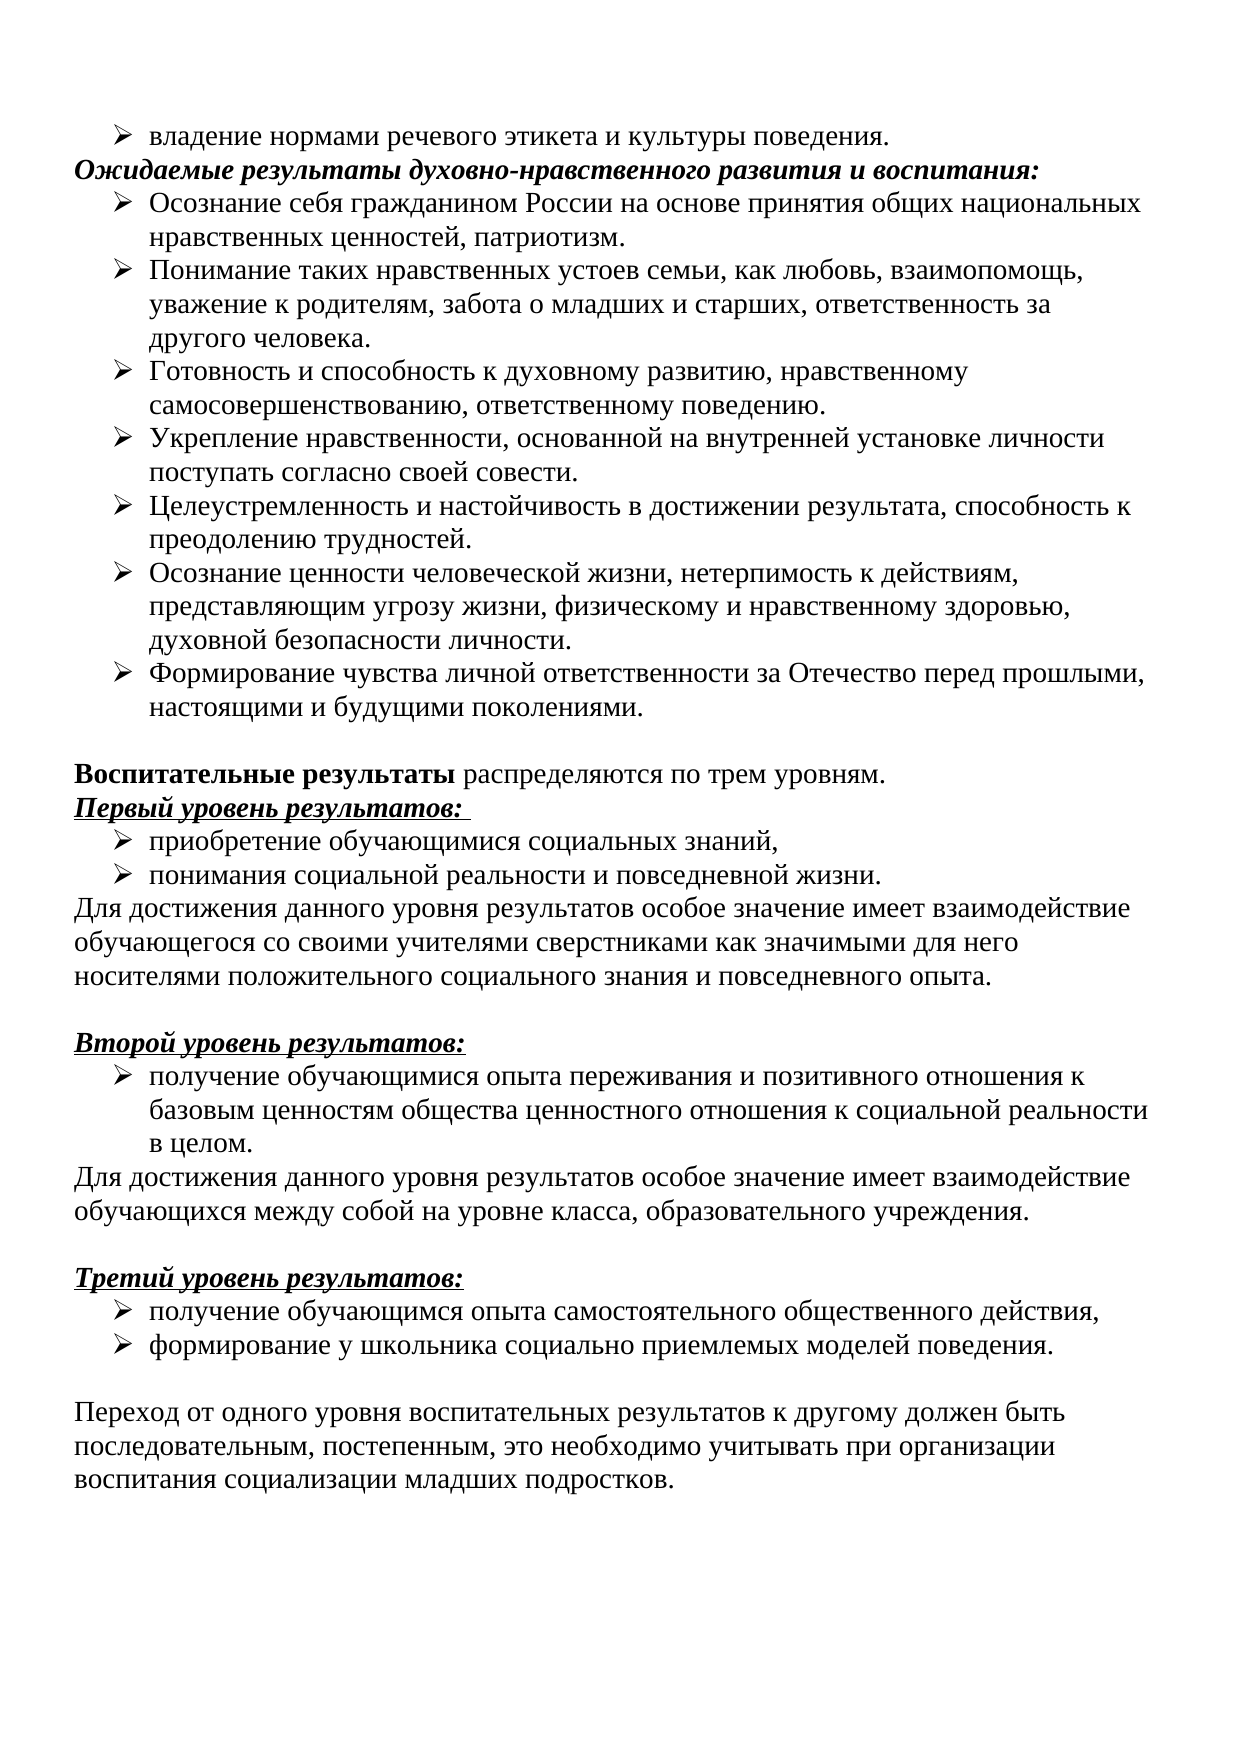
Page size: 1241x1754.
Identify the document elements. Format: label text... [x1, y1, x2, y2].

list получение обучающимися опыта переживания и позитивного отношения к базовым ценностям общества ценностного отношения к социальной реальности в целом. [111, 1058, 1152, 1159]
list Осознание ценности человеческой жизни, нетерпимость к действиям, представляющим угрозу жизни, физическому и нравственному здоровью, духовной безопасности личности. [111, 555, 1152, 656]
text Переход от одного уровня воспитательных результатов к другому должен быть последовательным, постепенным, это необходимо учитывать при организации воспитания социализации младших подростков. [74, 1394, 1152, 1495]
list понимания социальной реальности и повседневной жизни. [111, 857, 1152, 891]
list Осознание себя гражданином России на основе принятия общих национальных нравственных ценностей, патриотизм. [111, 185, 1152, 252]
text Третий уровень результатов: [74, 1260, 1152, 1293]
list получение обучающимся опыта самостоятельного общественного действия, [111, 1293, 1152, 1327]
list владение нормами речевого этикета и культуры поведения. [111, 118, 1152, 152]
text Воспитательные результаты распределяются по трем уровням. [74, 756, 1152, 790]
list Укрепление нравственности, основанной на внутренней установке личности поступать согласно своей совести. [111, 420, 1152, 488]
list Готовность и способность к духовному развитию, нравственному самосовершенствованию, ответственному поведению. [111, 353, 1152, 420]
list формирование у школьника социально приемлемых моделей поведения. [111, 1327, 1152, 1361]
list приобретение обучающимися социальных знаний, [111, 823, 1152, 857]
list Понимание таких нравственных устоев семьи, как любовь, взаимопомощь, уважение к родителям, забота о младших и старших, ответственность за другого человека. [111, 252, 1152, 353]
text Ожидаемые результаты духовно-нравственного развития и воспитания: [74, 152, 1152, 185]
text Первый уровень результатов: [74, 790, 1152, 823]
list Формирование чувства личной ответственности за Отечество перед прошлыми, настоящими и будущими поколениями. [111, 656, 1152, 723]
text Второй уровень результатов: [74, 1025, 1152, 1058]
list Целеустремленность и настойчивость в достижении результата, способность к преодолению трудностей. [111, 488, 1152, 555]
text Для достижения данного уровня результатов особое значение имеет взаимодействие обучающихся между собой на уровне класса, образовательного учреждения. [74, 1159, 1152, 1226]
text Для достижения данного уровня результатов особое значение имеет взаимодействие обучающегося со своими учителями сверстниками как значимыми для него носителями положительного социального знания и повседневного опыта. [74, 891, 1152, 991]
